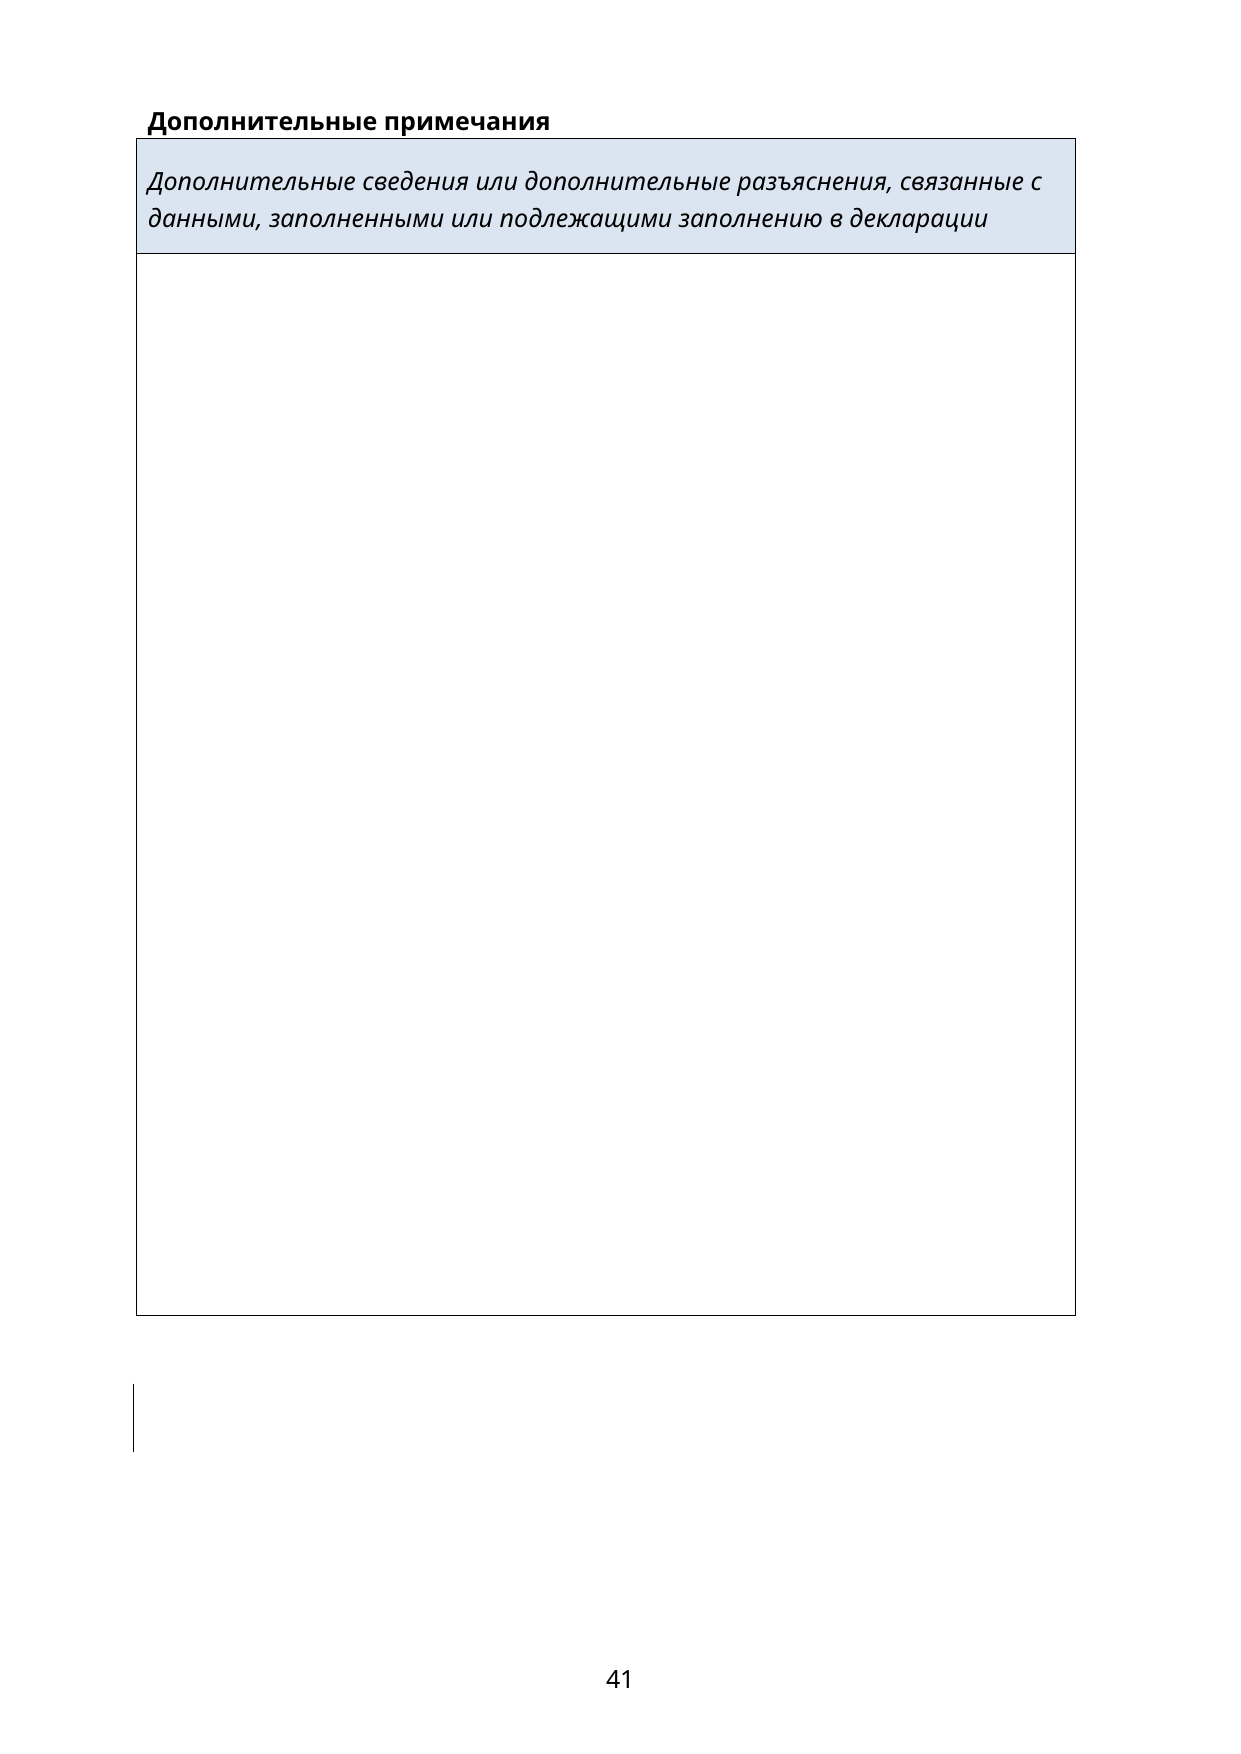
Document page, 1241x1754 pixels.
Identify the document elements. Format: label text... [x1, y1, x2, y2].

table_cell [137, 254, 1075, 1314]
table_header Дополнительные сведения или дополнительные разъяснения, связанные с данными, заполненными или подлежащими заполнению в декларации [137, 139, 1075, 253]
text Дополнительные примечания [148, 103, 1092, 137]
